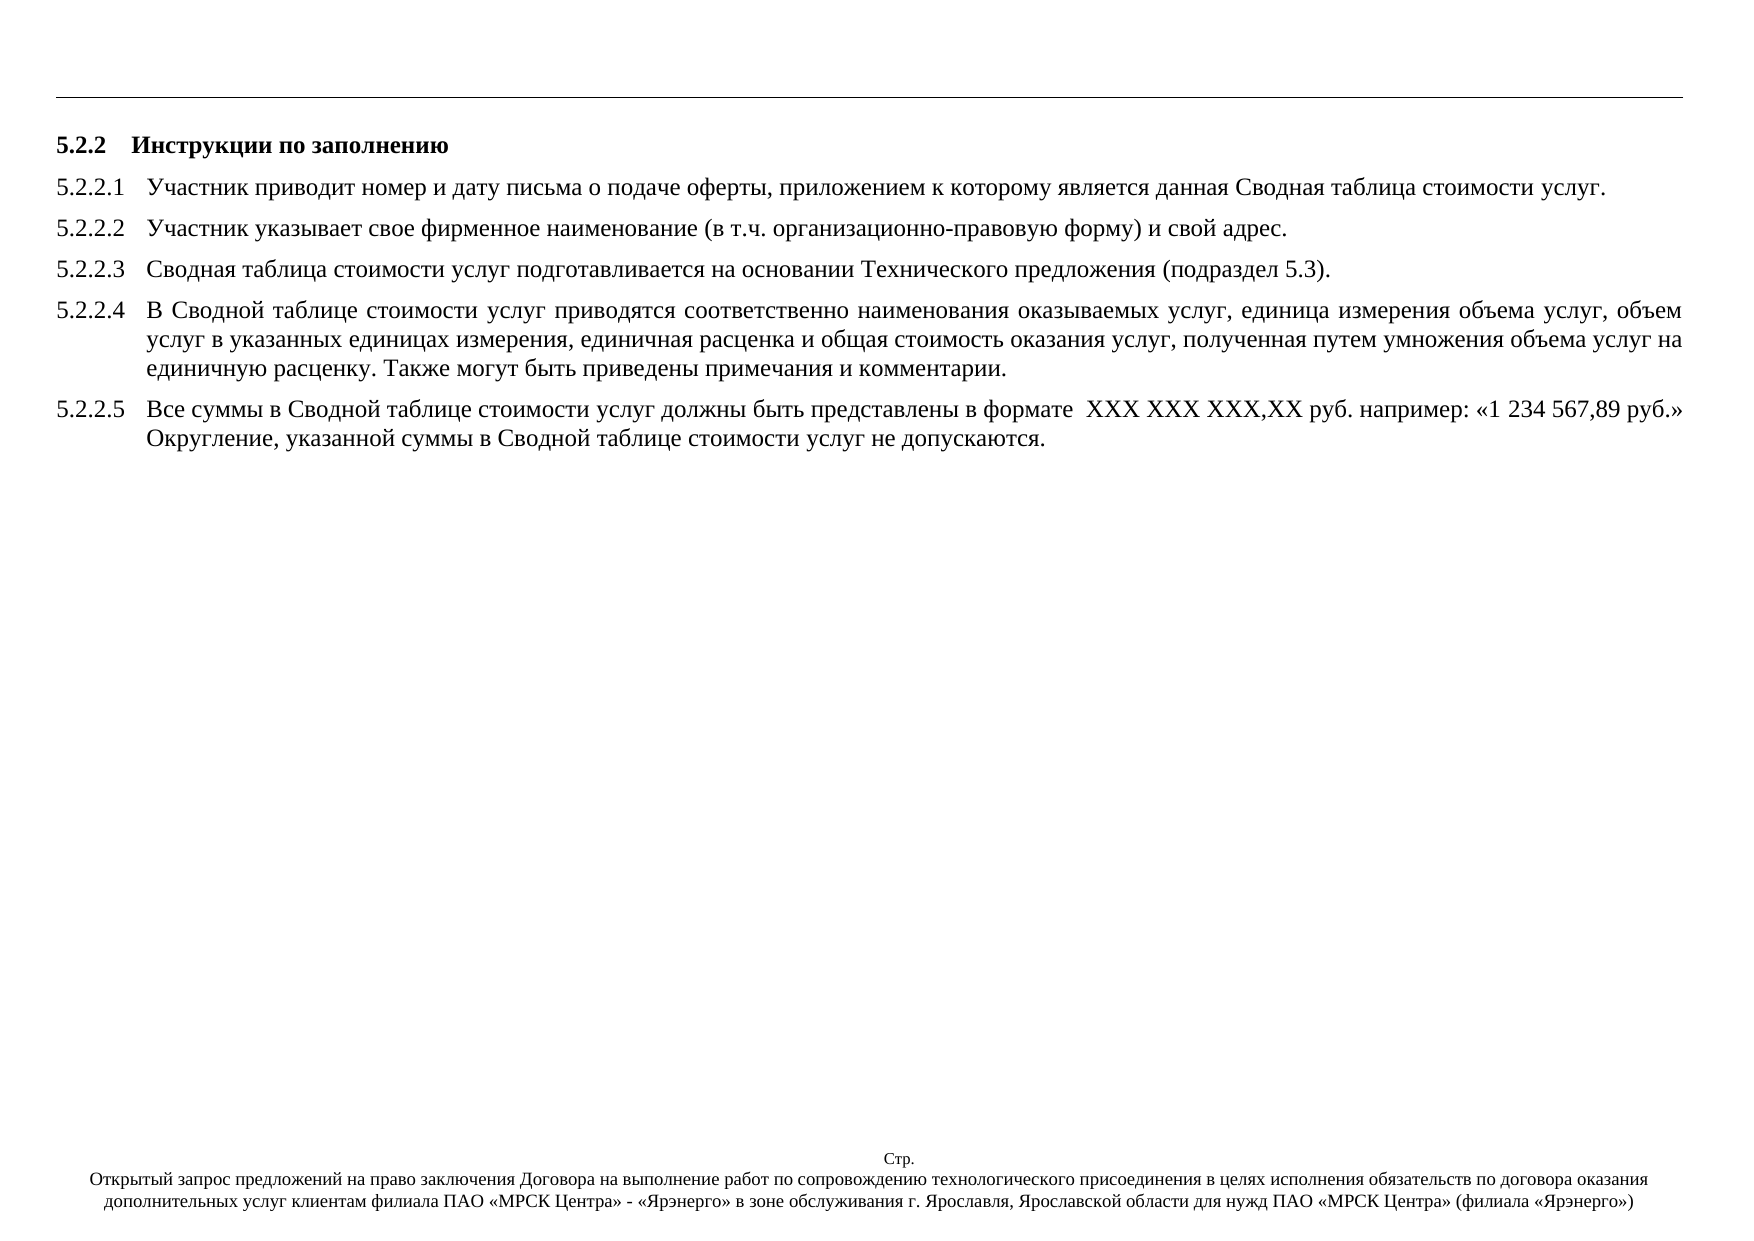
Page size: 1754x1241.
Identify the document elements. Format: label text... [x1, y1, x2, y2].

list Сводная таблица стоимости услуг подготавливается на основании Технического предложения (подраздел 5.3). [56, 254, 1683, 283]
list Участник указывает свое фирменное наименование (в т.ч. организационно-правовую форму) и свой адрес. [56, 213, 1683, 242]
list Все суммы в Сводной таблице стоимости услуг должны быть представлены в формате XXX XXX XXX,XX руб. например: «1 234 567,89 руб.» Округление, указанной суммы в Сводной таблице стоимости услуг не допускаются. [56, 394, 1683, 452]
subtitle Инструкции по заполнению [56, 131, 1683, 159]
list Участник приводит номер и дату письма о подаче оферты, приложением к которому является данная Сводная таблица стоимости услуг. [56, 172, 1683, 201]
list В Сводной таблице стоимости услуг приводятся соответственно наименования оказываемых услуг, единица измерения объема услуг, объем услуг в указанных единицах измерения, единичная расценка и общая стоимость оказания услуг, полученная путем умножения объема услуг на единичную расценку. Также могут быть приведены примечания и комментарии. [56, 296, 1683, 382]
